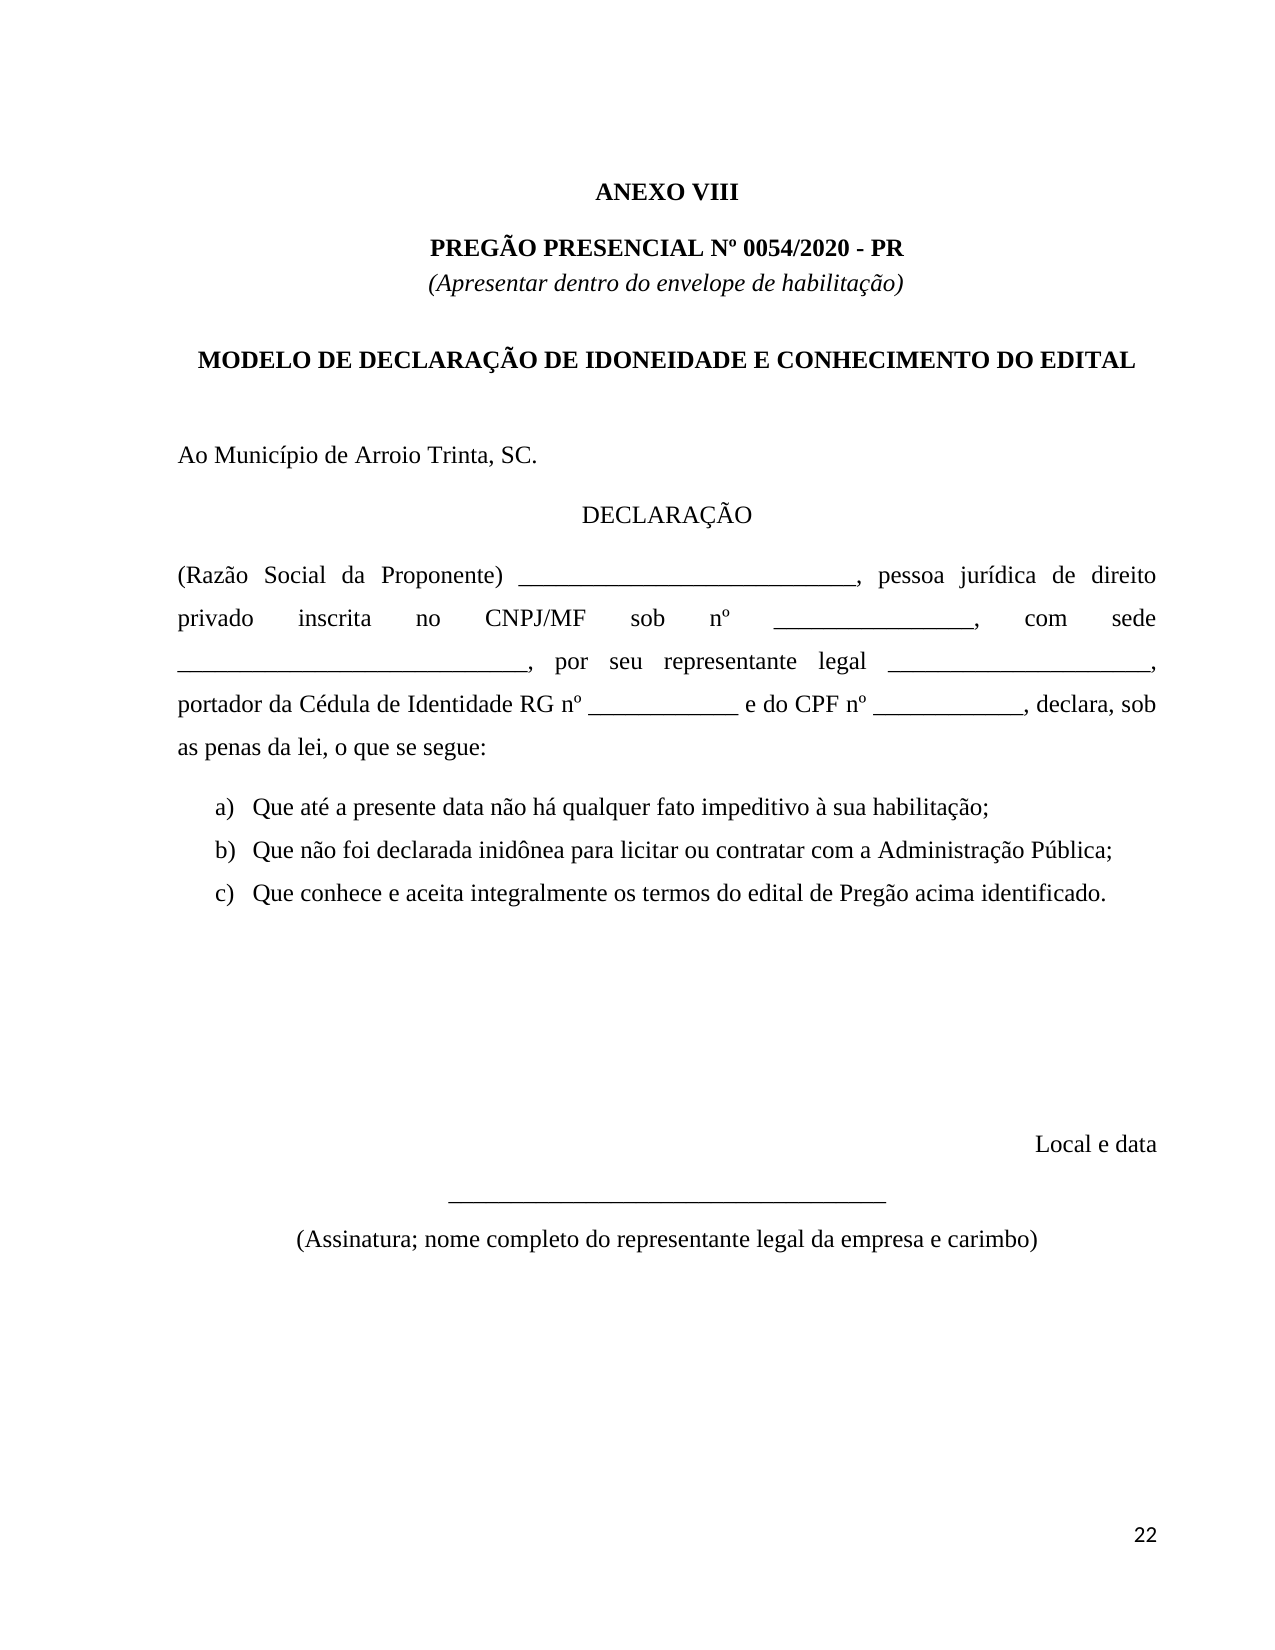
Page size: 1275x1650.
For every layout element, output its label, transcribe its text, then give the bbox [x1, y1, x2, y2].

text Local e data [177, 1129, 1157, 1158]
text (Assinatura; nome completo do representante legal da empresa e carimbo) [177, 1224, 1157, 1253]
text (Apresentar dentro do envelope de habilitação) [177, 268, 1157, 297]
list Que não foi declarada inidônea para licitar ou contratar com a Administração Pública; [215, 835, 1157, 864]
text (Razão Social da Proponente) ___________________________, pessoa jurídica de direito privado inscrita no CNPJ/MF sob nº ________________, com sede ____________________________, por seu representante legal _____________________, portador da Cédula de Identidade RG nº ____________ e do CPF nº ____________, declara, sob as penas da lei, o que se segue: [177, 560, 1157, 761]
text ___________________________________ [177, 1177, 1157, 1205]
list Que até a presente data não há qualquer fato impeditivo à sua habilitação; [215, 792, 1157, 821]
text MODELO DE DECLARAÇÃO DE IDONEIDADE E CONHECIMENTO DO EDITAL [177, 345, 1157, 373]
text ANEXO VIII [177, 177, 1157, 206]
text PREGÃO PRESENCIAL Nº 0054/2020 - PR [177, 233, 1157, 262]
text DECLARAÇÃO [177, 500, 1157, 529]
list Que conhece e aceita integralmente os termos do edital de Pregão acima identificado. [215, 878, 1157, 907]
text Ao Município de Arroio Trinta, SC. [177, 440, 1157, 469]
